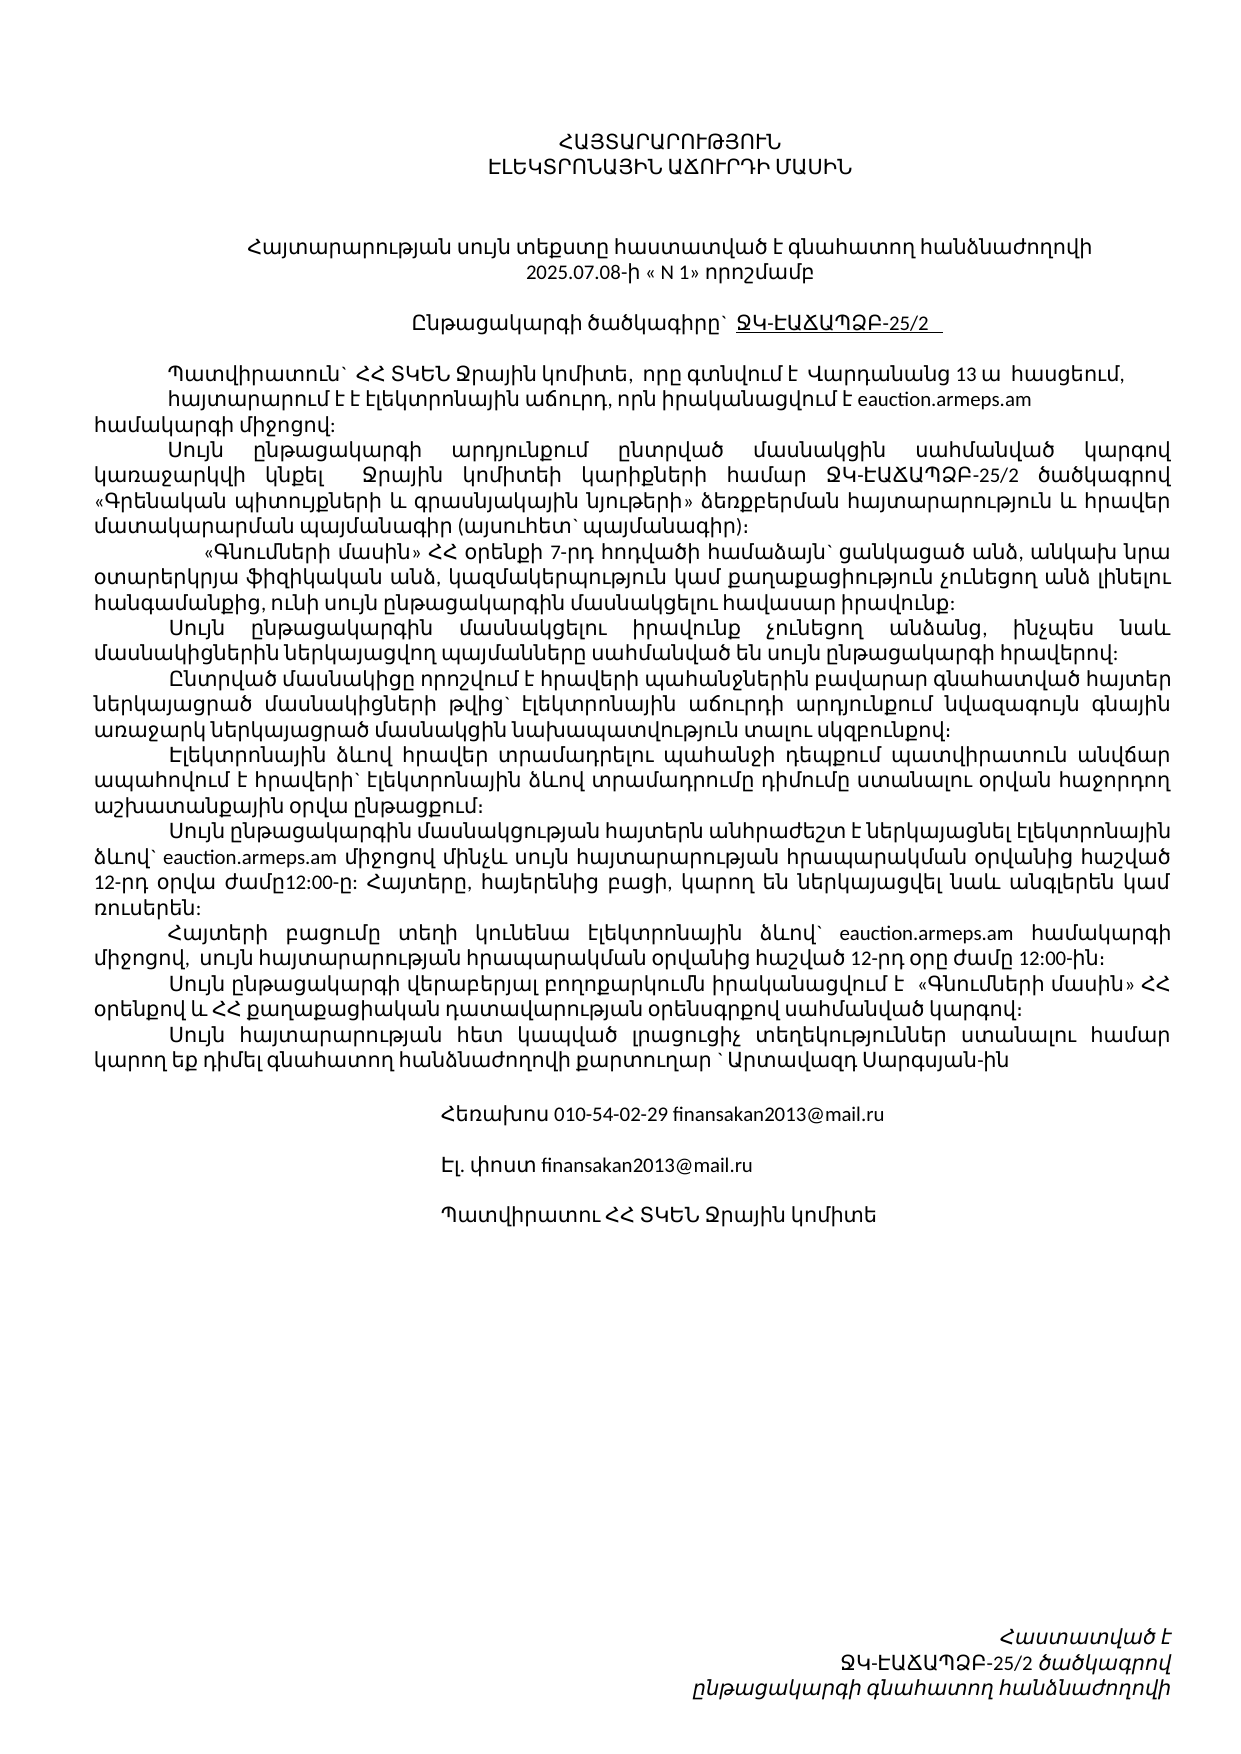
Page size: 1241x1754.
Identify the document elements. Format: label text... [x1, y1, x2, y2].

text Հաստատված է [94, 1624, 1171, 1650]
text Ընտրված մասնակիցը որոշվում է հրավերի պահանջներին բավարար գնահատված հայտեր ներկայացրած մասնակիցների թվից` էլեկտրոնային աճուրդի արդյունքում նվազագույն գնային առաջարկ ներկայացրած մասնակցին նախապատվություն տալու սկզբունքով։ [94, 666, 1171, 742]
text Սույն ընթացակարգի վերաբերյալ բողոքարկումն իրականացվում է «Գնումների մասին» ՀՀ օրենքով և ՀՀ քաղաքացիական դատավարության օրենսգրքով սահմանված կարգով։ [94, 971, 1171, 1022]
text «Գնումների մասին» ՀՀ օրենքի 7-րդ հոդվածի համաձայն` ցանկացած անձ, անկախ նրա օտարերկրյա ֆիզիկական անձ, կազմակերպություն կամ քաղաքացիություն չունեցող անձ լինելու հանգամանքից, ունի սույն ընթացակարգին մասնակցելու հավասար իրավունք: [94, 539, 1171, 615]
text Սույն ընթացակարգի արդյունքում ընտրված մասնակցին սահմանված կարգով կառաջարկվի կնքել Ջրային կոմիտեի կարիքների համար ՋԿ-ԷԱՃԱՊՁԲ-25/2 ծածկագրով «Գրենական պիտույքների և գրասնյակային նյութերի» ձեռքբերման հայտարարություն և հրավեր մատակարարման պայմանագիր (այսուհետ` պայմանագիր)։ [94, 437, 1171, 539]
text Սույն ընթացակարգին մասնակցելու իրավունք չունեցող անձանց, ինչպես նաև մասնակիցներին ներկայացվող պայմանները սահմանված են սույն ընթացակարգի հրավերով: [94, 615, 1171, 666]
text Սույն հայտարարության հետ կապված լրացուցիչ տեղեկություններ ստանալու համար կարող եք դիմել գնահատող հանձնաժողովի քարտուղար ` Արտավազդ Սարգսյան-ին [94, 1022, 1171, 1073]
text Հայտարարության սույն տեքստը հաստատված է գնահատող հանձնաժողովի [94, 234, 1171, 259]
text Պատվիրատու ՀՀ ՏԿԵՆ Ջրային կոմիտե [94, 1203, 1171, 1228]
text ՀԱՅՏԱՐԱՐՈՒԹՅՈՒՆ [94, 129, 1171, 154]
text Հեռախոս 010-54-02-29 finansakan2013@mail.ru [94, 1101, 1171, 1126]
text ՋԿ-ԷԱՃԱՊՁԲ-25/2 ծածկագրով [94, 1650, 1171, 1675]
text Սույն ընթացակարգին մասնակցության հայտերն անհրաժեշտ է ներկայացնել էլեկտրոնային ձևով` eauction.armeps.am միջոցով մինչև սույն հայտարարության հրապարակման օրվանից հաշված 12-րդ օրվա ժամը12:00-ը: Հայտերը, հայերենից բացի, կարող են ներկայացվել նաև անգլերեն կամ ռուսերեն: [94, 818, 1171, 920]
text Էլեկտրոնային ձևով հրավեր տրամադրելու պահանջի դեպքում պատվիրատուն անվճար ապահովում է հրավերի` էլեկտրոնային ձևով տրամադրումը դիմումը ստանալու օրվան հաջորդող աշխատանքային օրվա ընթացքում։ [94, 742, 1171, 818]
text ընթացակարգի գնահատող հանձնաժողովի [94, 1675, 1171, 1701]
text Հայտերի բացումը տեղի կունենա էլեկտրոնային ձևով` eauction.armeps.am համակարգի միջոցով, սույն հայտարարության հրապարակման օրվանից հաշված 12-րդ օրը ժամը 12:00-ին։ [94, 920, 1171, 971]
text Էլ. փոստ finansakan2013@mail.ru [94, 1152, 1171, 1177]
text հայտարարում է է էլեկտրոնային աճուրդ, որն իրականացվում է eauction.armeps.am համակարգի միջոցով: [94, 386, 1171, 437]
text 2025.07.08 -ի « N 1» որոշմամբ [94, 259, 1171, 285]
text ԷԼԵԿՏՐՈՆԱՅԻՆ ԱՃՈՒՐԴԻ ՄԱՍԻՆ [94, 154, 1171, 180]
text Պատվիրատուն` ՀՀ ՏԿԵՆ Ջրային կոմիտե, որը գտնվում է Վարդանանց 13 ա հասցեում, [94, 361, 1171, 386]
text Ընթացակարգի ծածկագիրը` ՋԿ-ԷԱՃԱՊՁԲ-25/2 [94, 310, 1171, 336]
